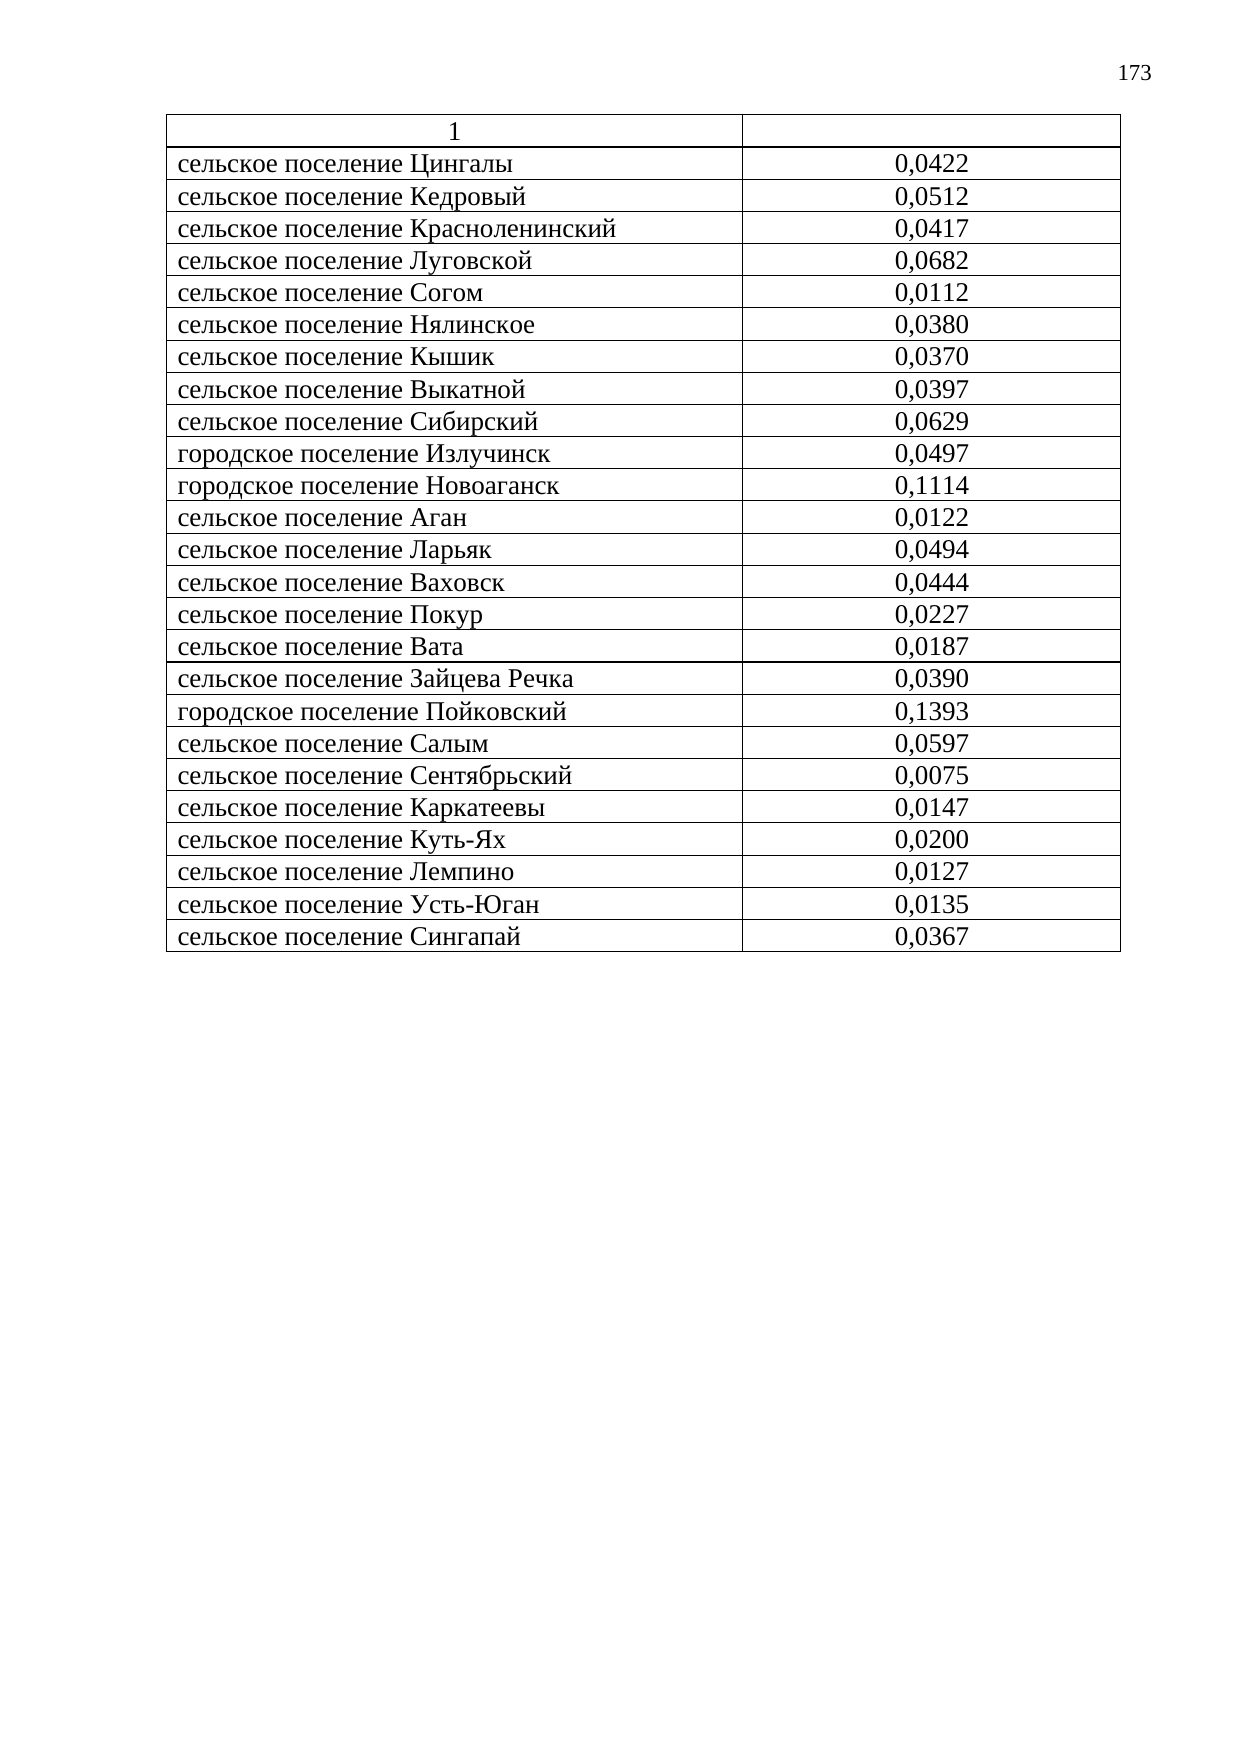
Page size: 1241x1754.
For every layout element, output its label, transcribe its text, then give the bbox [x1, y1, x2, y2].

table_cell 0,0494 [743, 534, 1120, 565]
table_cell 1 [167, 115, 742, 146]
table_cell сельское поселение Цингалы [167, 148, 742, 178]
table_cell 0,0367 [743, 920, 1120, 951]
table_cell 0,0380 [743, 308, 1120, 339]
table_cell [743, 115, 1120, 146]
table_cell 0,0597 [743, 727, 1120, 758]
table_cell сельское поселение Согом [167, 276, 742, 307]
table_cell 0,0390 [743, 663, 1120, 693]
table_cell городское поселение Пойковский [167, 695, 742, 726]
table_cell сельское поселение Нялинское [167, 308, 742, 339]
table_cell 0,0629 [743, 405, 1120, 436]
table_cell городское поселение Излучинск [167, 437, 742, 468]
table_cell 0,0512 [743, 180, 1120, 211]
table_cell сельское поселение Красноленинский [167, 212, 742, 243]
table_cell сельское поселение Сибирский [167, 405, 742, 436]
table_cell 0,0422 [743, 148, 1120, 178]
table_cell 0,0497 [743, 437, 1120, 468]
table_cell сельское поселение Вата [167, 630, 742, 661]
table_cell 0,0227 [743, 598, 1120, 629]
table_cell сельское поселение Сентябрьский [167, 759, 742, 790]
table_cell 0,0397 [743, 373, 1120, 404]
table_cell 0,0417 [743, 212, 1120, 243]
table_cell 0,0187 [743, 630, 1120, 661]
table_cell сельское поселение Ваховск [167, 566, 742, 597]
table_cell 0,0147 [743, 791, 1120, 822]
table_cell сельское поселение Сингапай [167, 920, 742, 951]
table_cell сельское поселение Каркатеевы [167, 791, 742, 822]
table_cell 0,0682 [743, 244, 1120, 275]
table_cell 0,0135 [743, 888, 1120, 919]
table_cell сельское поселение Усть-Юган [167, 888, 742, 919]
table_cell сельское поселение Зайцева Речка [167, 663, 742, 693]
table_cell 0,1393 [743, 695, 1120, 726]
table_cell 0,0200 [743, 823, 1120, 854]
table_cell сельское поселение Покур [167, 598, 742, 629]
table_cell 0,0075 [743, 759, 1120, 790]
table_cell сельское поселение Салым [167, 727, 742, 758]
table_cell 0,0122 [743, 501, 1120, 533]
table_cell сельское поселение Ларьяк [167, 534, 742, 565]
table_cell 0,1114 [743, 469, 1120, 500]
table_cell сельское поселение Кышик [167, 341, 742, 372]
table_cell сельское поселение Куть-Ях [167, 823, 742, 854]
table_cell 0,0112 [743, 276, 1120, 307]
table_cell сельское поселение Луговской [167, 244, 742, 275]
table_cell сельское поселение Аган [167, 501, 742, 533]
table_cell 0,0444 [743, 566, 1120, 597]
table_cell 0,0370 [743, 341, 1120, 372]
table_cell сельское поселение Кедровый [167, 180, 742, 211]
table_cell сельское поселение Лемпино [167, 856, 742, 887]
table_cell сельское поселение Выкатной [167, 373, 742, 404]
table_cell городское поселение Новоаганск [167, 469, 742, 500]
table_cell 0,0127 [743, 856, 1120, 887]
